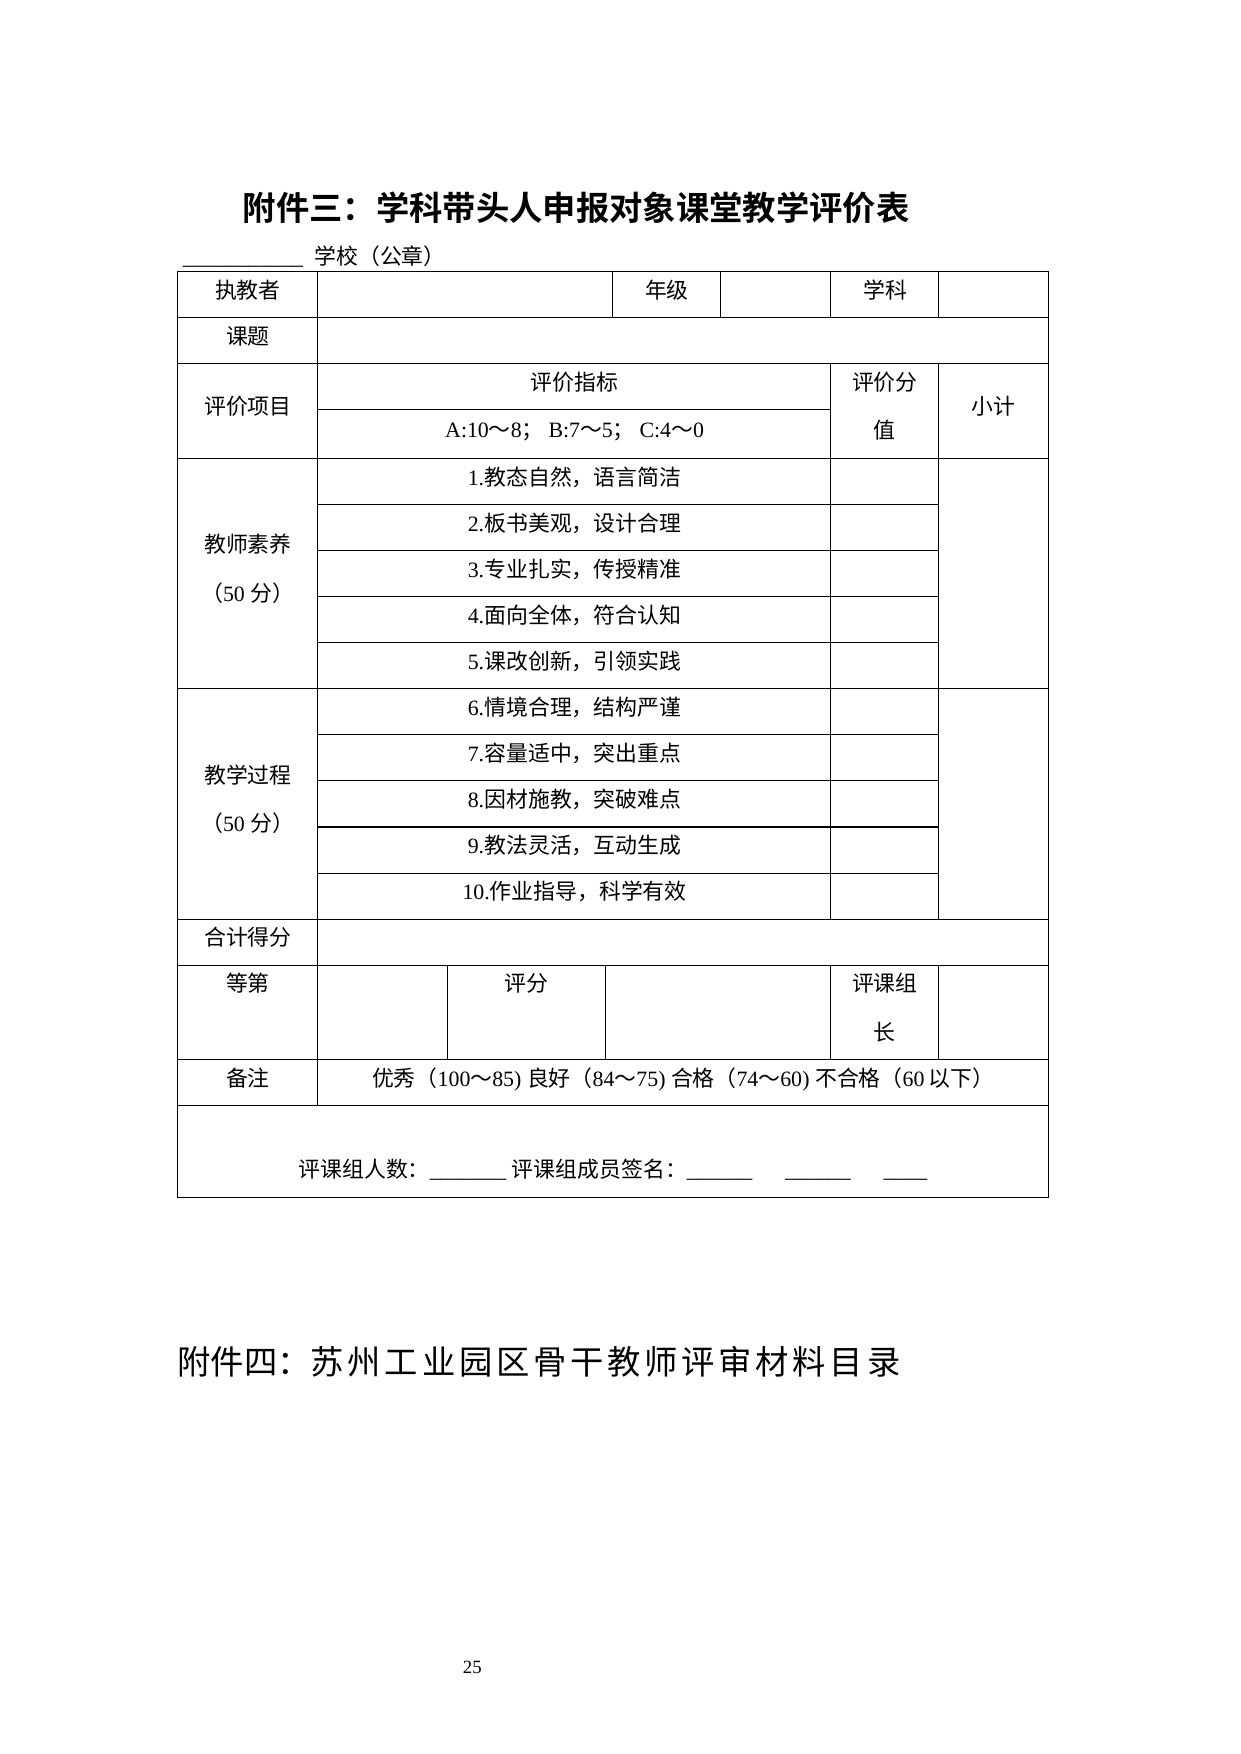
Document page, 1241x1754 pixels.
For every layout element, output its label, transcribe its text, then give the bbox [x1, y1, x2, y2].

table_header 执教者 [178, 272, 317, 317]
table_cell 教师素养 （50 分） [178, 459, 317, 688]
table_cell 评价项目 [178, 364, 317, 458]
table_cell [939, 459, 1048, 688]
table_cell 小计 [939, 364, 1048, 458]
table_cell [318, 920, 1048, 964]
table_cell 3.专业扎实，传授精准 [318, 551, 830, 596]
table_cell 教学过程 （50 分） [178, 689, 317, 918]
table_cell [831, 643, 938, 688]
table_cell [831, 505, 938, 550]
table_cell A:10～8； B:7～5； C:4～0 [318, 410, 830, 458]
table_cell [831, 828, 938, 872]
table_cell 课题 [178, 318, 317, 363]
table_cell [318, 966, 447, 1059]
table_cell 7.容量适中，突出重点 [318, 735, 830, 780]
table_header [318, 272, 612, 317]
table_cell 优秀（100～85) 良好（84～75) 合格（74～60) 不合格（60以下） [318, 1060, 1048, 1105]
table_cell [831, 689, 938, 734]
table_cell 评价分值 [831, 364, 938, 458]
table_cell 6.情境合理，结构严谨 [318, 689, 830, 734]
table_cell 评课组长 [831, 966, 938, 1059]
table_cell 1.教态自然，语言简洁 [318, 459, 830, 504]
table_header 学科 [831, 272, 938, 317]
table_cell 10.作业指导，科学有效 [318, 874, 830, 918]
table_cell [939, 689, 1048, 918]
table_cell 评价指标 [318, 364, 830, 409]
text ___________ 学校（公章） [177, 239, 975, 271]
table_cell [831, 459, 938, 504]
table_cell 等第 [178, 966, 317, 1059]
table_header [721, 272, 830, 317]
text 附件三：学科带头人申报对象课堂教学评价表 [177, 174, 975, 239]
table_cell [318, 318, 1048, 363]
table_cell [606, 966, 830, 1059]
table_cell [831, 735, 938, 780]
table_cell 5.课改创新，引领实践 [318, 643, 830, 688]
table_cell 8.因材施教，突破难点 [318, 781, 830, 826]
table_cell [831, 781, 938, 826]
table_cell [831, 551, 938, 596]
table_cell [831, 874, 938, 918]
table_cell 9.教法灵活，互动生成 [318, 828, 830, 872]
table_cell [831, 597, 938, 642]
table_cell 评分 [448, 966, 605, 1059]
table_header [939, 272, 1048, 317]
table_cell 评课组人数：_______ 评课组成员签名：______ ______ ____ [178, 1106, 1048, 1197]
table_cell 2.板书美观，设计合理 [318, 505, 830, 550]
table_header 年级 [613, 272, 720, 317]
table_cell 合计得分 [178, 920, 317, 964]
text 附件四：苏州工业园区骨干教师评审材料目录 [177, 1328, 975, 1393]
table_cell 4.面向全体，符合认知 [318, 597, 830, 642]
table_cell 备注 [178, 1060, 317, 1105]
table_cell [939, 966, 1048, 1059]
